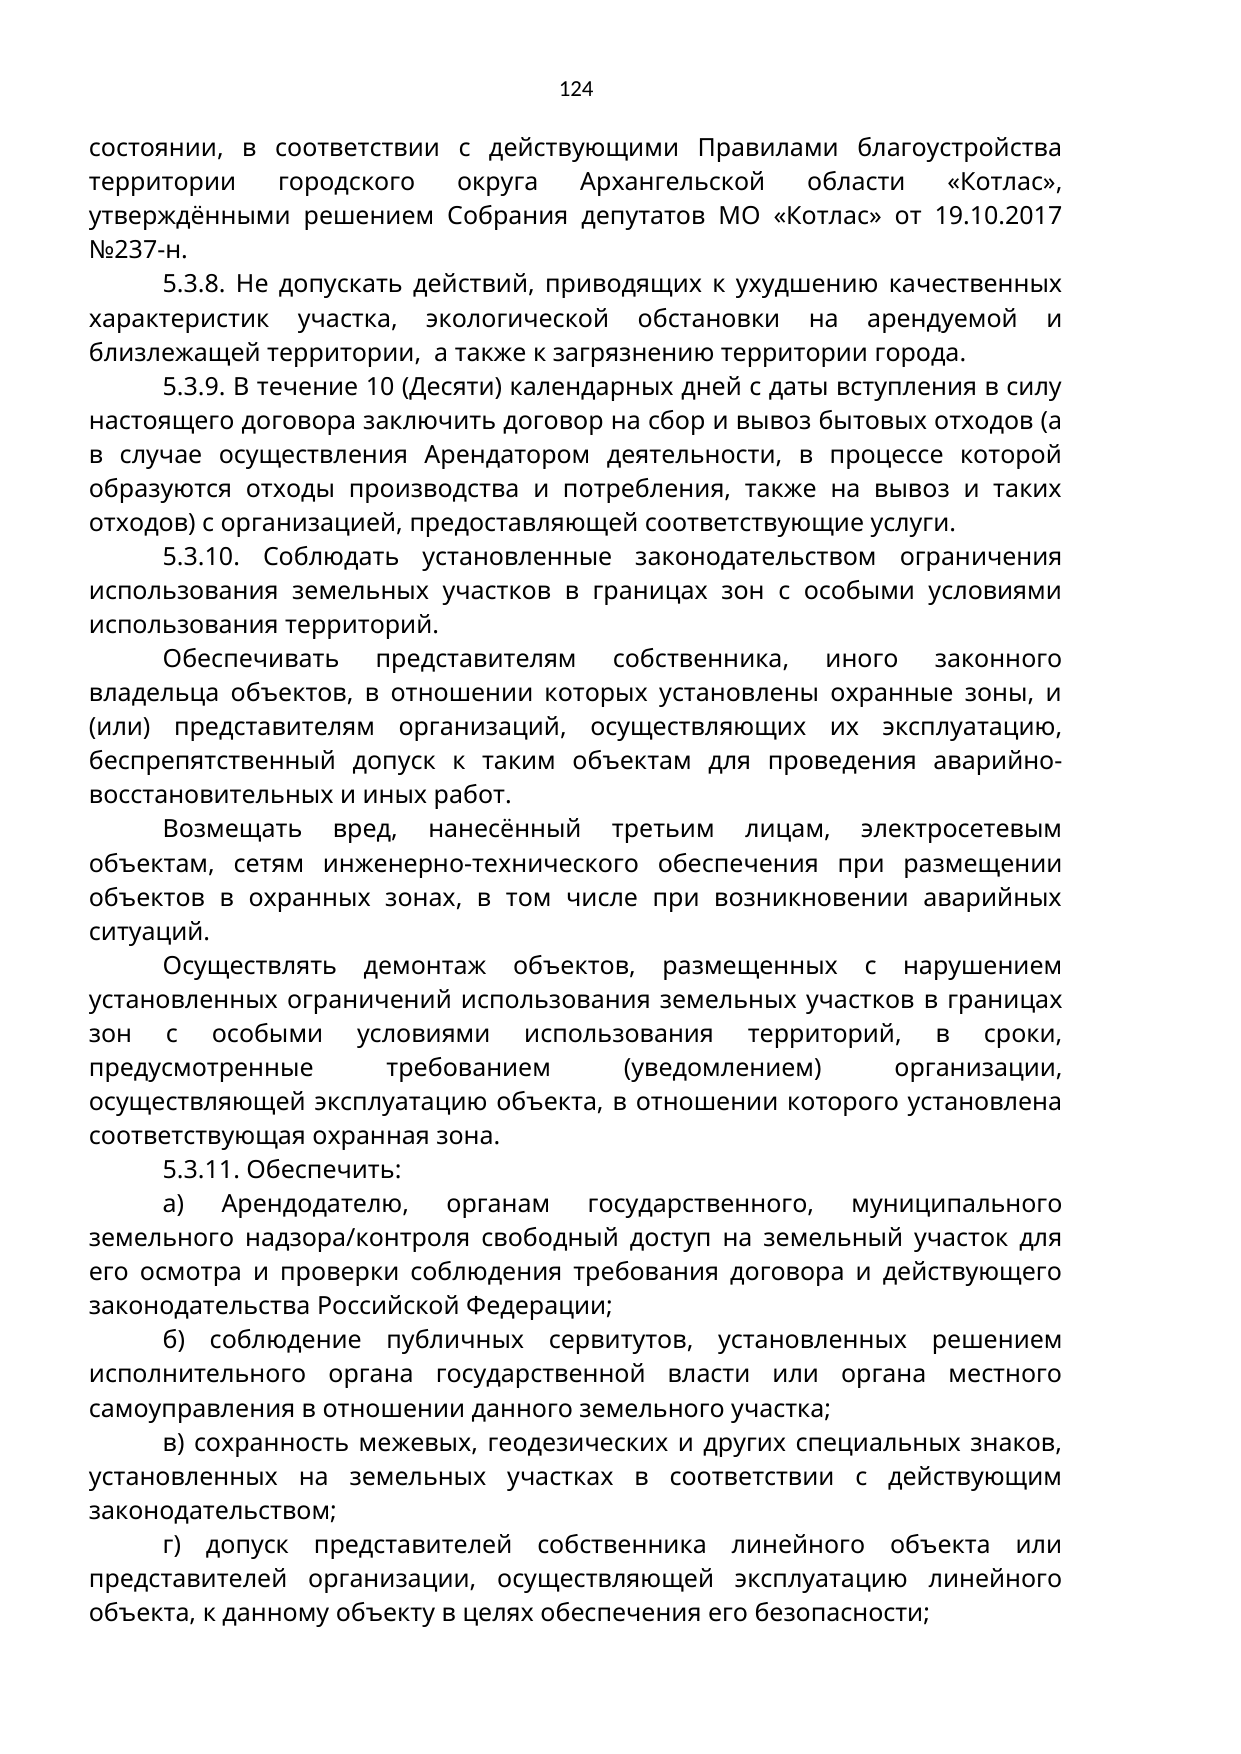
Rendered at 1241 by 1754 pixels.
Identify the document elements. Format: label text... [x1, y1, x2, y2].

text Обеспечивать представителям собственника, иного законного владельца объектов, в отношении которых установлены охранные зоны, и (или) представителям организаций, осуществляющих их эксплуатацию, беспрепятственный допуск к таким объектам для проведения аварийно-восстановительных и иных работ. [89, 641, 1063, 811]
text а) Арендодателю, органам государственного, муниципального земельного надзора/контроля свободный доступ на земельный участок для его осмотра и проверки соблюдения требования договора и действующего законодательства Российской Федерации; [89, 1186, 1063, 1322]
text Осуществлять демонтаж объектов, размещенных с нарушением установленных ограничений использования земельных участков в границах зон с особыми условиями использования территорий, в сроки, предусмотренные требованием (уведомлением) организации, осуществляющей эксплуатацию объекта, в отношении которого установлена соответствующая охранная зона. [89, 947, 1063, 1152]
text 5.3.8. Не допускать действий, приводящих к ухудшению качественных характеристик участка, экологической обстановки на арендуемой и близлежащей территории, а также к загрязнению территории города. [89, 266, 1063, 368]
text в) сохранность межевых, геодезических и других специальных знаков, установленных на земельных участках в соответствии с действующим законодательством; [89, 1424, 1063, 1526]
text 5.3.9. В течение 10 (Десяти) календарных дней с даты вступления в силу настоящего договора заключить договор на сбор и вывоз бытовых отходов (а в случае осуществления Арендатором деятельности, в процессе которой образуются отходы производства и потребления, также на вывоз и таких отходов) с организацией, предоставляющей соответствующие услуги. [89, 368, 1063, 539]
text 5.3.11. Обеспечить: [89, 1152, 1063, 1186]
text 5.3.10. Соблюдать установленные законодательством ограничения использования земельных участков в границах зон с особыми условиями использования территорий. [89, 539, 1063, 641]
text б) соблюдение публичных сервитутов, установленных решением исполнительного органа государственной власти или органа местного самоуправления в отношении данного земельного участка; [89, 1322, 1063, 1424]
text Возмещать вред, нанесённый третьим лицам, электросетевым объектам, сетям инженерно-технического обеспечения при размещении объектов в охранных зонах, в том числе при возникновении аварийных ситуаций. [89, 811, 1063, 947]
text г) допуск представителей собственника линейного объекта или представителей организации, осуществляющей эксплуатацию линейного объекта, к данному объекту в целях обеспечения его безопасности; [89, 1526, 1063, 1629]
